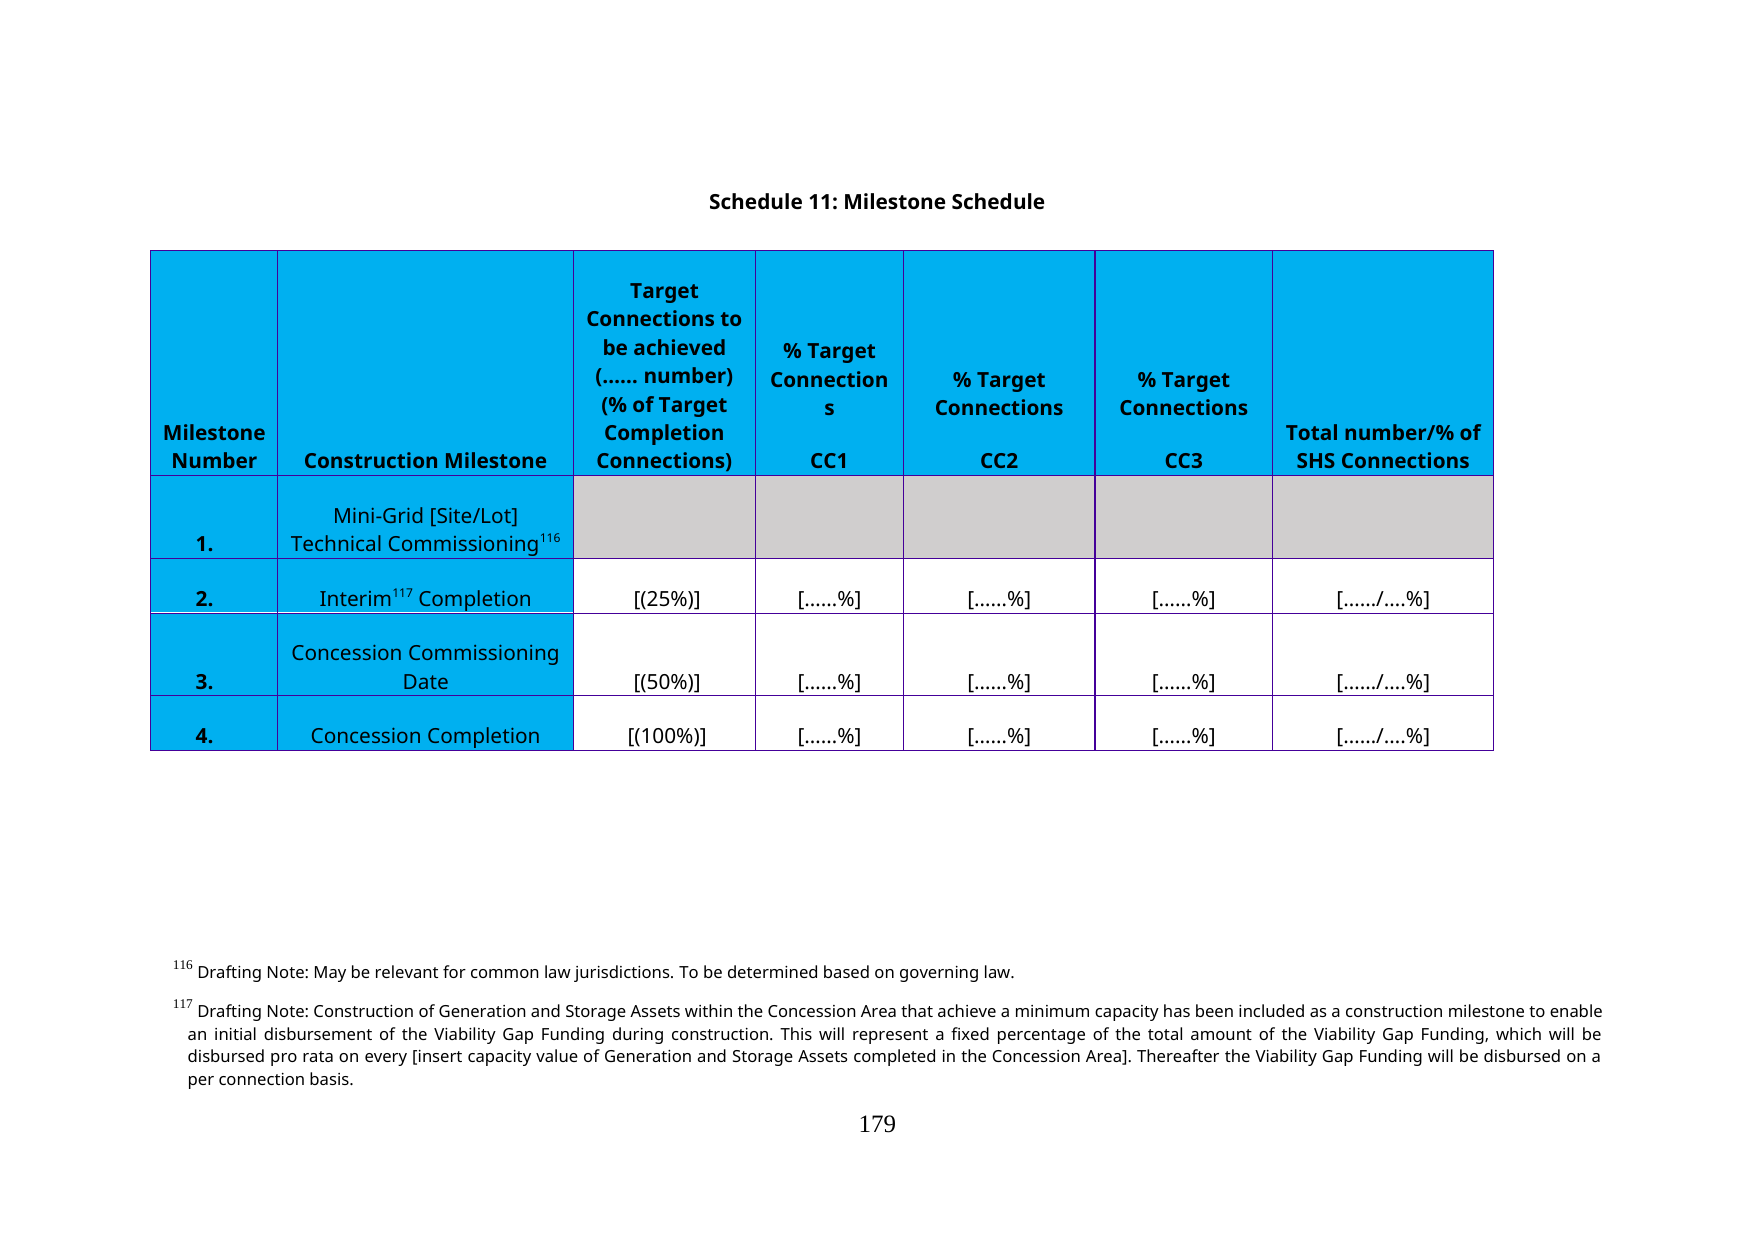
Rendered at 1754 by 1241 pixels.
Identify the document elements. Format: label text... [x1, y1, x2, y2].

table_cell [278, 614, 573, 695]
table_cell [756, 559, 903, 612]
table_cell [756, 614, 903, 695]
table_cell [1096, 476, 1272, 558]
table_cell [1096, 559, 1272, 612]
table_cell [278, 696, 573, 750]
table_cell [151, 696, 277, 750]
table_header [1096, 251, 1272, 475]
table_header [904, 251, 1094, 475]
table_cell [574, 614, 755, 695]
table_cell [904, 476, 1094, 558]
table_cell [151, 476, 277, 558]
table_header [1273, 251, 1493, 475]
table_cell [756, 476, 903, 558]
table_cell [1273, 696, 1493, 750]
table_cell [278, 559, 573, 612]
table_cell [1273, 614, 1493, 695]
text : Milestone Schedule [150, 187, 1604, 216]
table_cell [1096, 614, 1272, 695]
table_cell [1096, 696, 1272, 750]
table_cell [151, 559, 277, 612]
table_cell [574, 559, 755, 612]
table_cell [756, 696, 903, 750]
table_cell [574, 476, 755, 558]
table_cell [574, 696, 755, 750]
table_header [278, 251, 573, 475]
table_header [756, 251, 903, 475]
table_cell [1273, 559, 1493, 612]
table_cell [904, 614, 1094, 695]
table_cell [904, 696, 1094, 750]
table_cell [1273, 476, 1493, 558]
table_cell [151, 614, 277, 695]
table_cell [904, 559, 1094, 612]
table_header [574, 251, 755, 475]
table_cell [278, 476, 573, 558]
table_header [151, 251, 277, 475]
